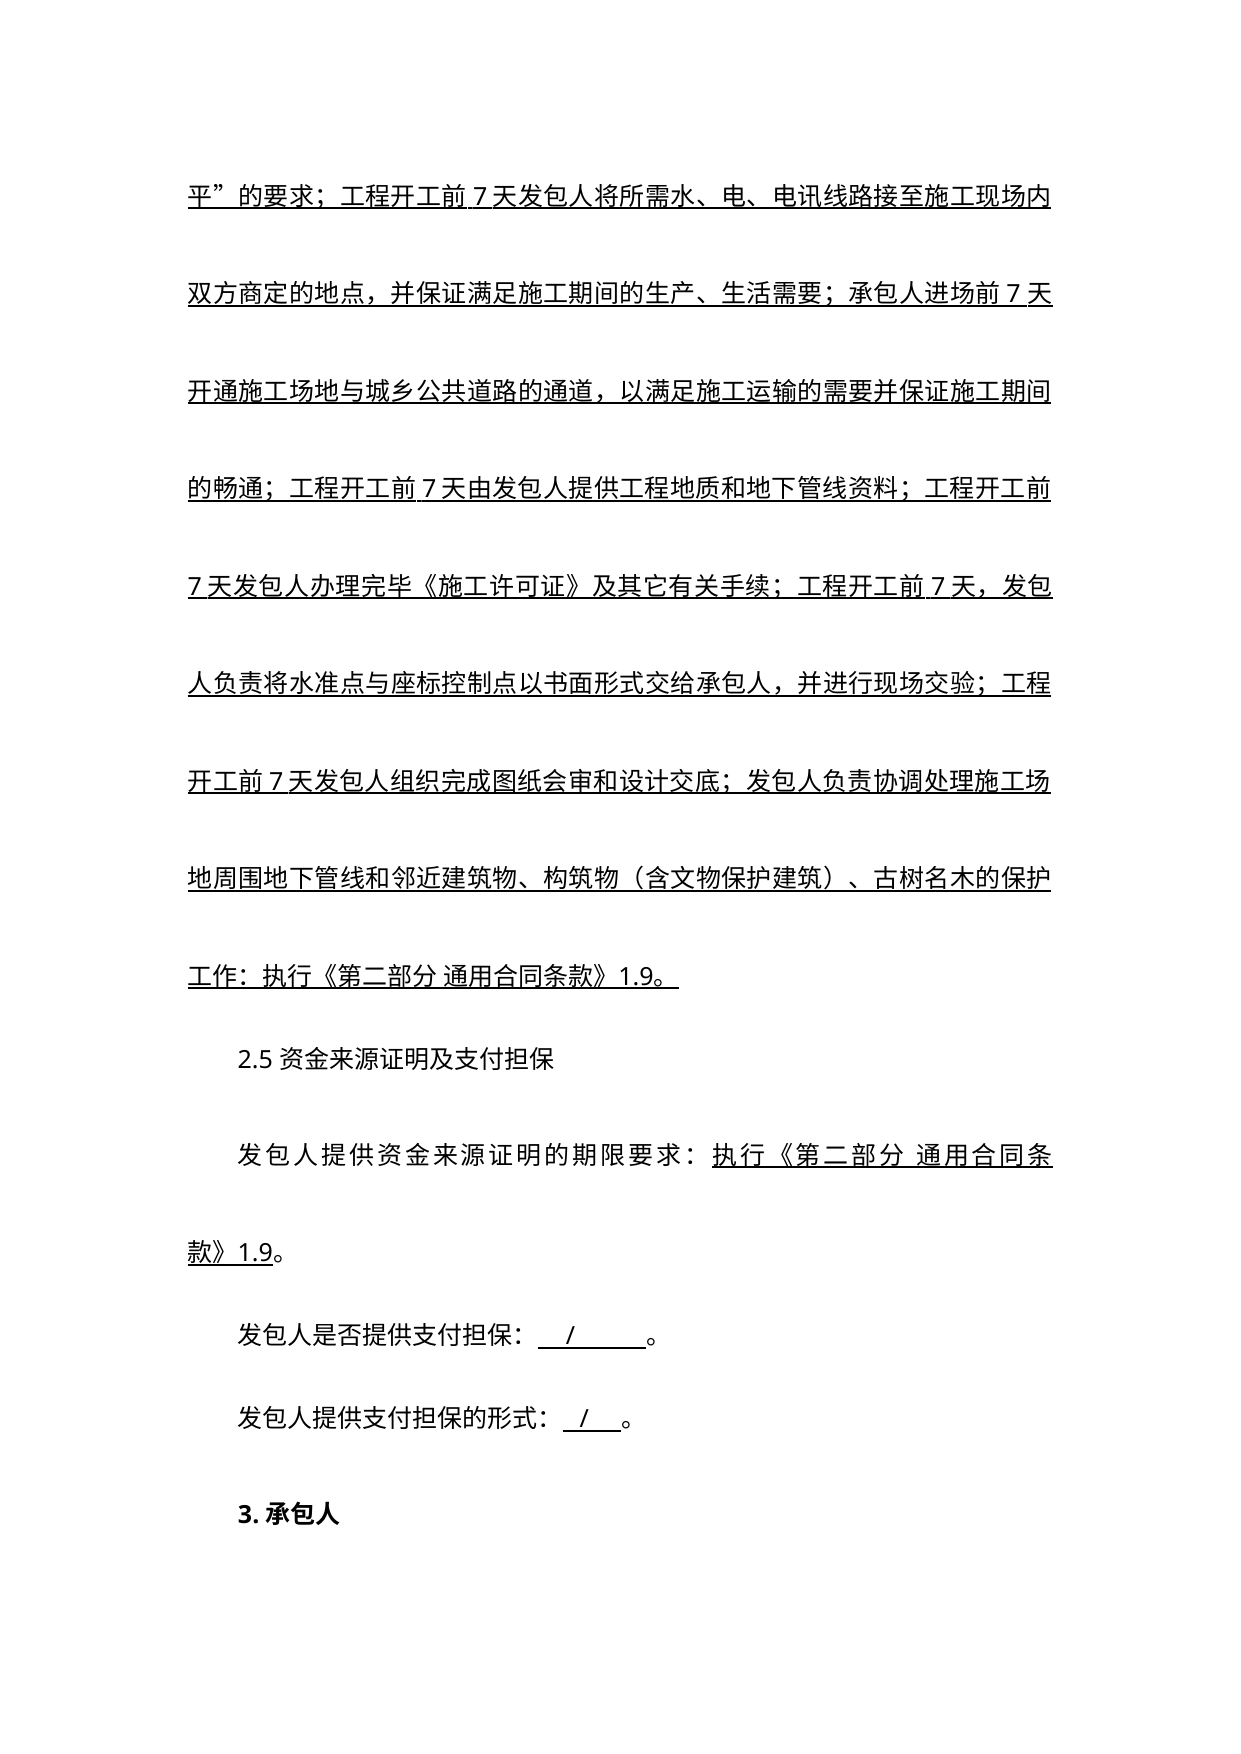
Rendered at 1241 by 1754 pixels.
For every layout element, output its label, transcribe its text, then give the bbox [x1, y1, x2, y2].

text 发包人是否提供支付担保： / 。 [187, 1301, 1053, 1366]
text 发包人提供支付担保的形式： / 。 [187, 1384, 1053, 1449]
text 3. 承包人 [187, 1480, 1053, 1545]
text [187, 162, 1053, 305]
text 发包人提供资金来源证明的期限要求：执行《第二部分 通用合同条款》1.9。 [187, 1121, 1053, 1283]
text 2.5 资金来源证明及支付担保 [187, 1025, 1053, 1090]
